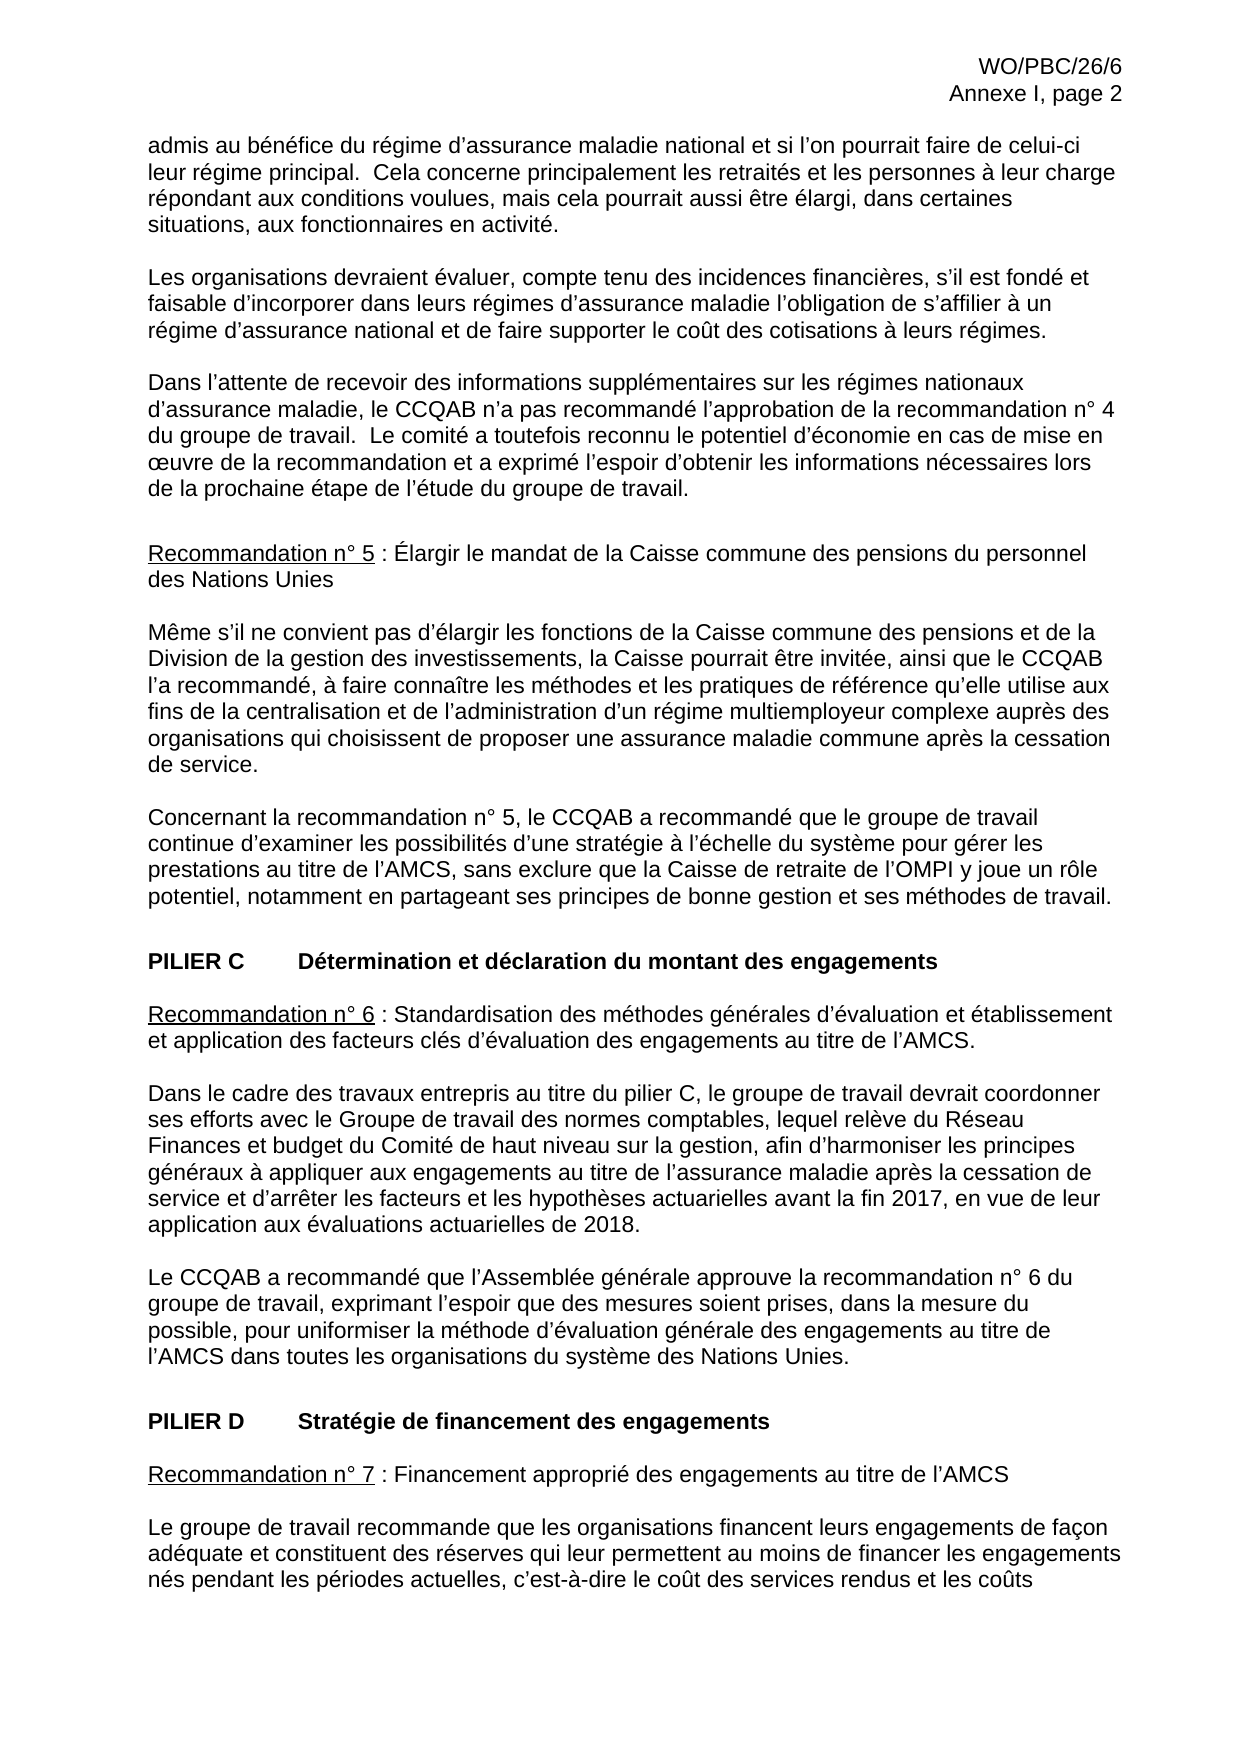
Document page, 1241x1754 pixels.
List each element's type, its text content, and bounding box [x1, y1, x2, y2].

list Concernant la recommandation n° 5, le CCQAB a recommandé que le groupe de travail continue d’examiner les possibilités d’une stratégie à l’échelle du système pour gérer les prestations au titre de l’AMCS, sans exclure que la Caisse de retraite de l’OMPI y joue un rôle potentiel, notamment en partageant ses principes de bonne gestion et ses méthodes de travail. [148, 803, 1122, 909]
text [148, 1514, 1122, 1593]
text Les organisations devraient évaluer, compte tenu des incidences financières, s’il est fondé et faisable d’incorporer dans leurs régimes d’assurance maladie l’obligation de s’affilier à un régime d’assurance national et de faire supporter le coût des cotisations à leurs régimes. [148, 264, 1122, 343]
list Dans l’attente de recevoir des informations supplémentaires sur les régimes nationaux d’assurance maladie, le CCQAB n’a pas recommandé l’approbation de la recommandation n° 4 du groupe de travail. Le comité a toutefois reconnu le potentiel d’économie en cas de mise en œuvre de la recommandation et a exprimé l’espoir d’obtenir les informations nécessaires lors de la prochaine étape de l’étude du groupe de travail. [148, 369, 1122, 501]
text Même s’il ne convient pas d’élargir les fonctions de la Caisse commune des pensions et de la Division de la gestion des investissements, la Caisse pourrait être invitée, ainsi que le CCQAB l’a recommandé, à faire connaître les méthodes et les pratiques de référence qu’elle utilise aux fins de la centralisation et de l’administration d’un régime multiemployeur complexe auprès des organisations qui choisissent de proposer une assurance maladie commune après la cessation de service. [148, 619, 1122, 777]
text Recommandation n° 5 : Élargir le mandat de la Caisse commune des pensions du personnel des Nations Unies [148, 540, 1122, 593]
text PILIER D Stratégie de financement des engagements [148, 1408, 1122, 1435]
text Recommandation n° 7 : Financement approprié des engagements au titre de l’AMCS [148, 1461, 1122, 1487]
list Le CCQAB a recommandé que l’Assemblée générale approuve la recommandation n° 6 du groupe de travail, exprimant l’espoir que des mesures soient prises, dans la mesure du possible, pour uniformiser la méthode d’évaluation générale des engagements au titre de l’AMCS dans toutes les organisations du système des Nations Unies. [148, 1264, 1122, 1369]
text Recommandation n° 6 : Standardisation des méthodes générales d’évaluation et établissement et application des facteurs clés d’évaluation des engagements au titre de l’AMCS. [148, 1001, 1122, 1053]
text Dans le cadre des travaux entrepris au titre du pilier C, le groupe de travail devrait coordonner ses efforts avec le Groupe de travail des normes comptables, lequel relève du Réseau Finances et budget du Comité de haut niveau sur la gestion, afin d’harmoniser les principes généraux à appliquer aux engagements au titre de l’assurance maladie après la cessation de service et d’arrêter les facteurs et les hypothèses actuarielles avant la fin 2017, en vue de leur application aux évaluations actuarielles de 2018. [148, 1079, 1122, 1238]
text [148, 132, 1122, 238]
text PILIER C Détermination et déclaration du montant des engagements [148, 948, 1122, 974]
